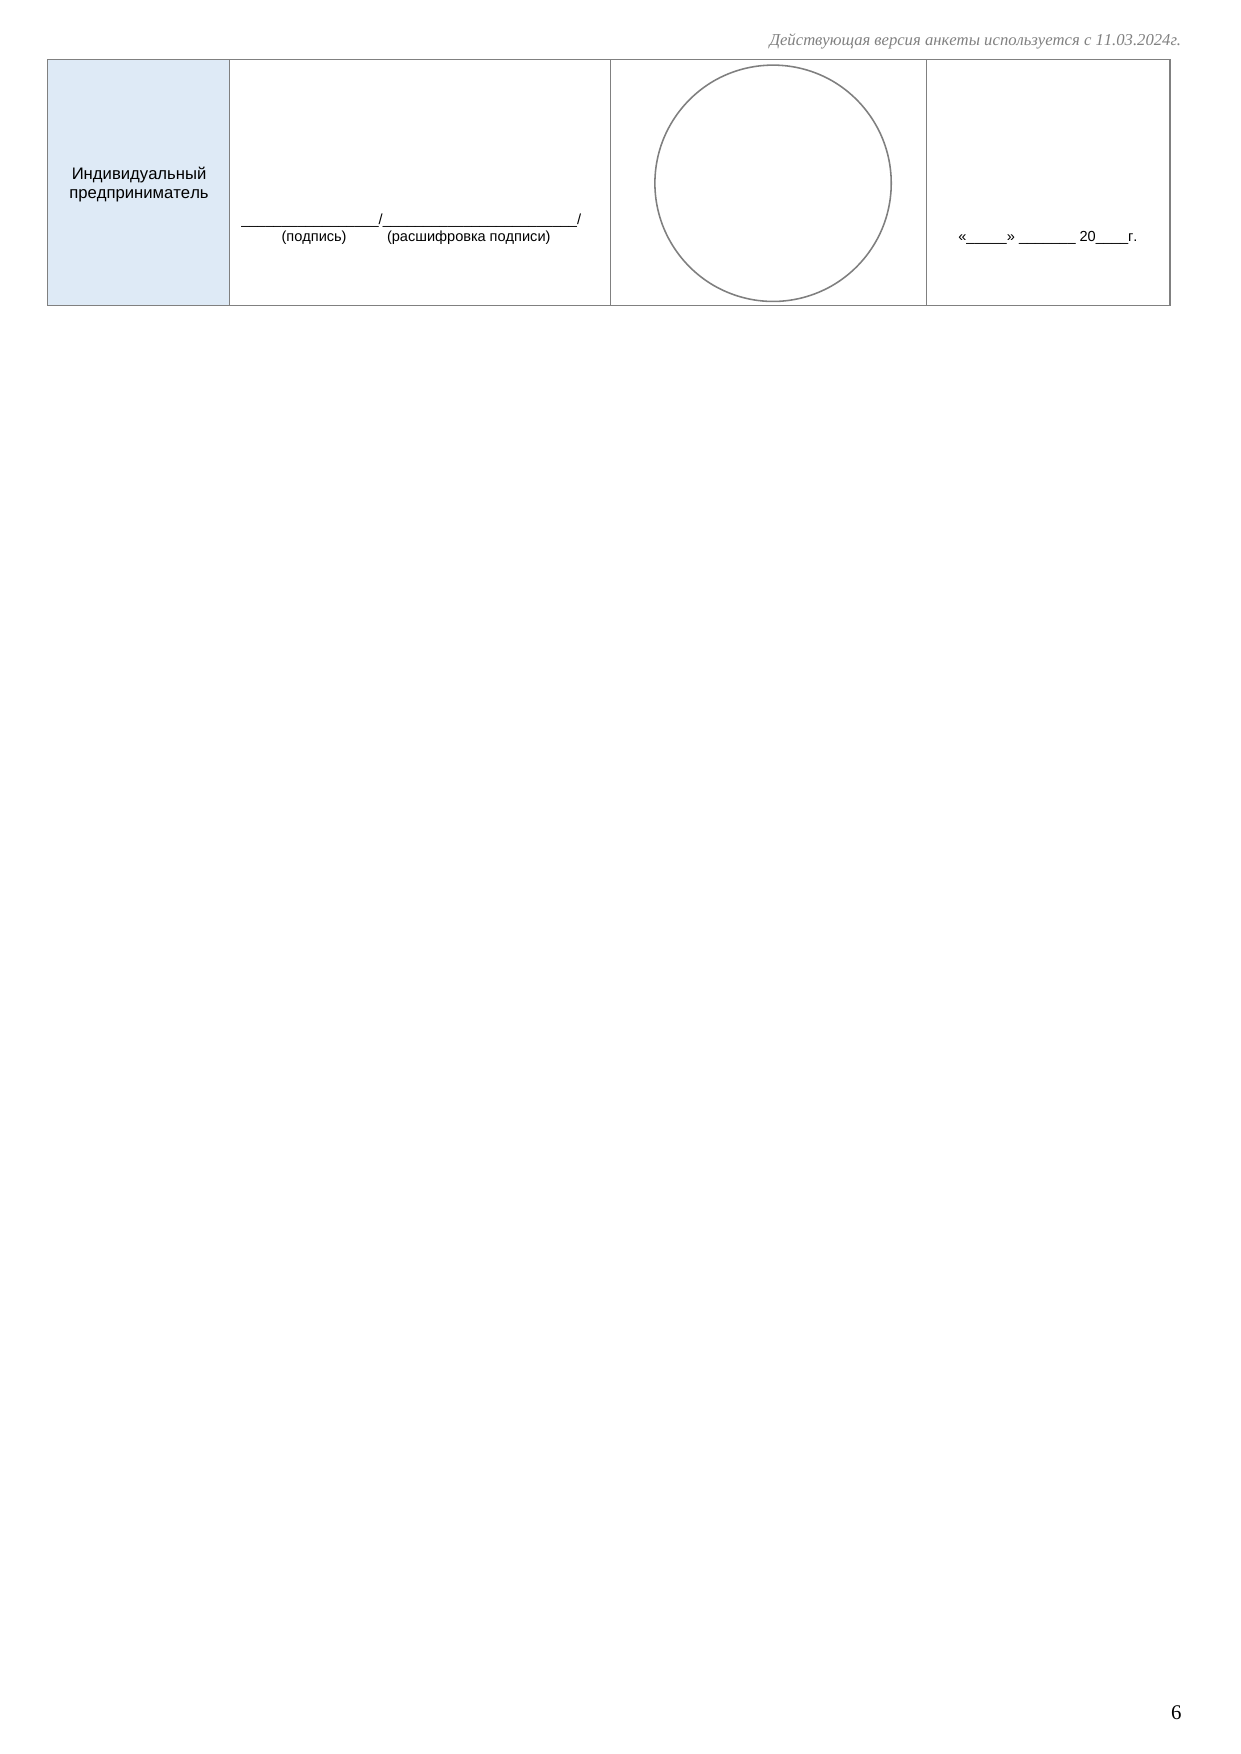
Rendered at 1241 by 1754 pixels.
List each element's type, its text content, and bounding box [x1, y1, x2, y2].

table_cell [611, 60, 926, 305]
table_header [48, 60, 229, 305]
table_cell _________________/________________________/ (подпись) (расшифровка подписи) [230, 60, 610, 305]
table_cell «_____» _______ 20____г. [927, 60, 1169, 305]
